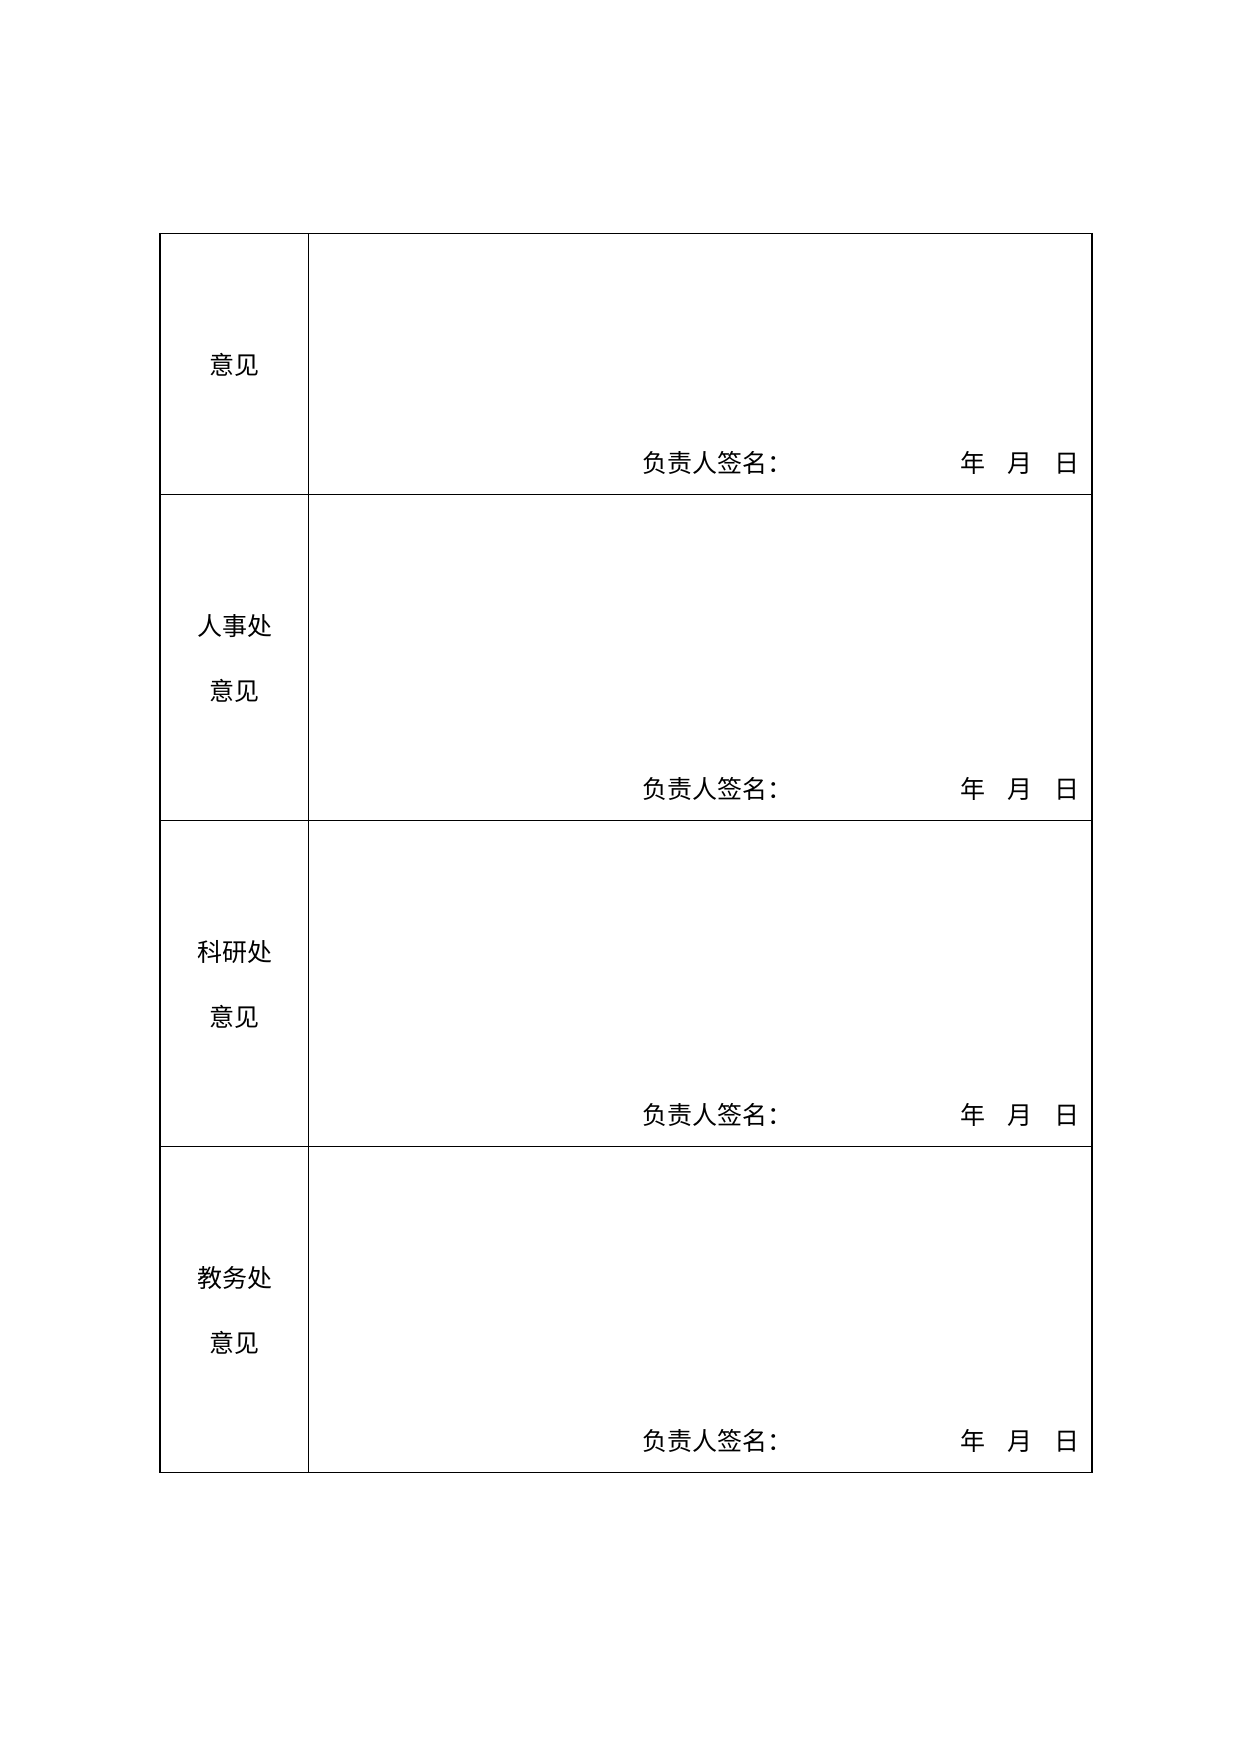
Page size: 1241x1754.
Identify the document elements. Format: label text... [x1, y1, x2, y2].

table_cell 所属部门 意见 [161, 234, 308, 494]
table_cell 教务处 意见 [161, 1147, 308, 1472]
table_cell 负责人签名： 年 月 日 [309, 821, 1091, 1146]
table_cell 科研处 意见 [161, 821, 308, 1146]
table_cell 负责人签名： 年 月 日 [309, 495, 1091, 820]
table_cell 人事处 意见 [161, 495, 308, 820]
table_cell 负责人签名： 年 月 日 [309, 234, 1091, 494]
table_cell 负责人签名： 年 月 日 [309, 1147, 1091, 1472]
